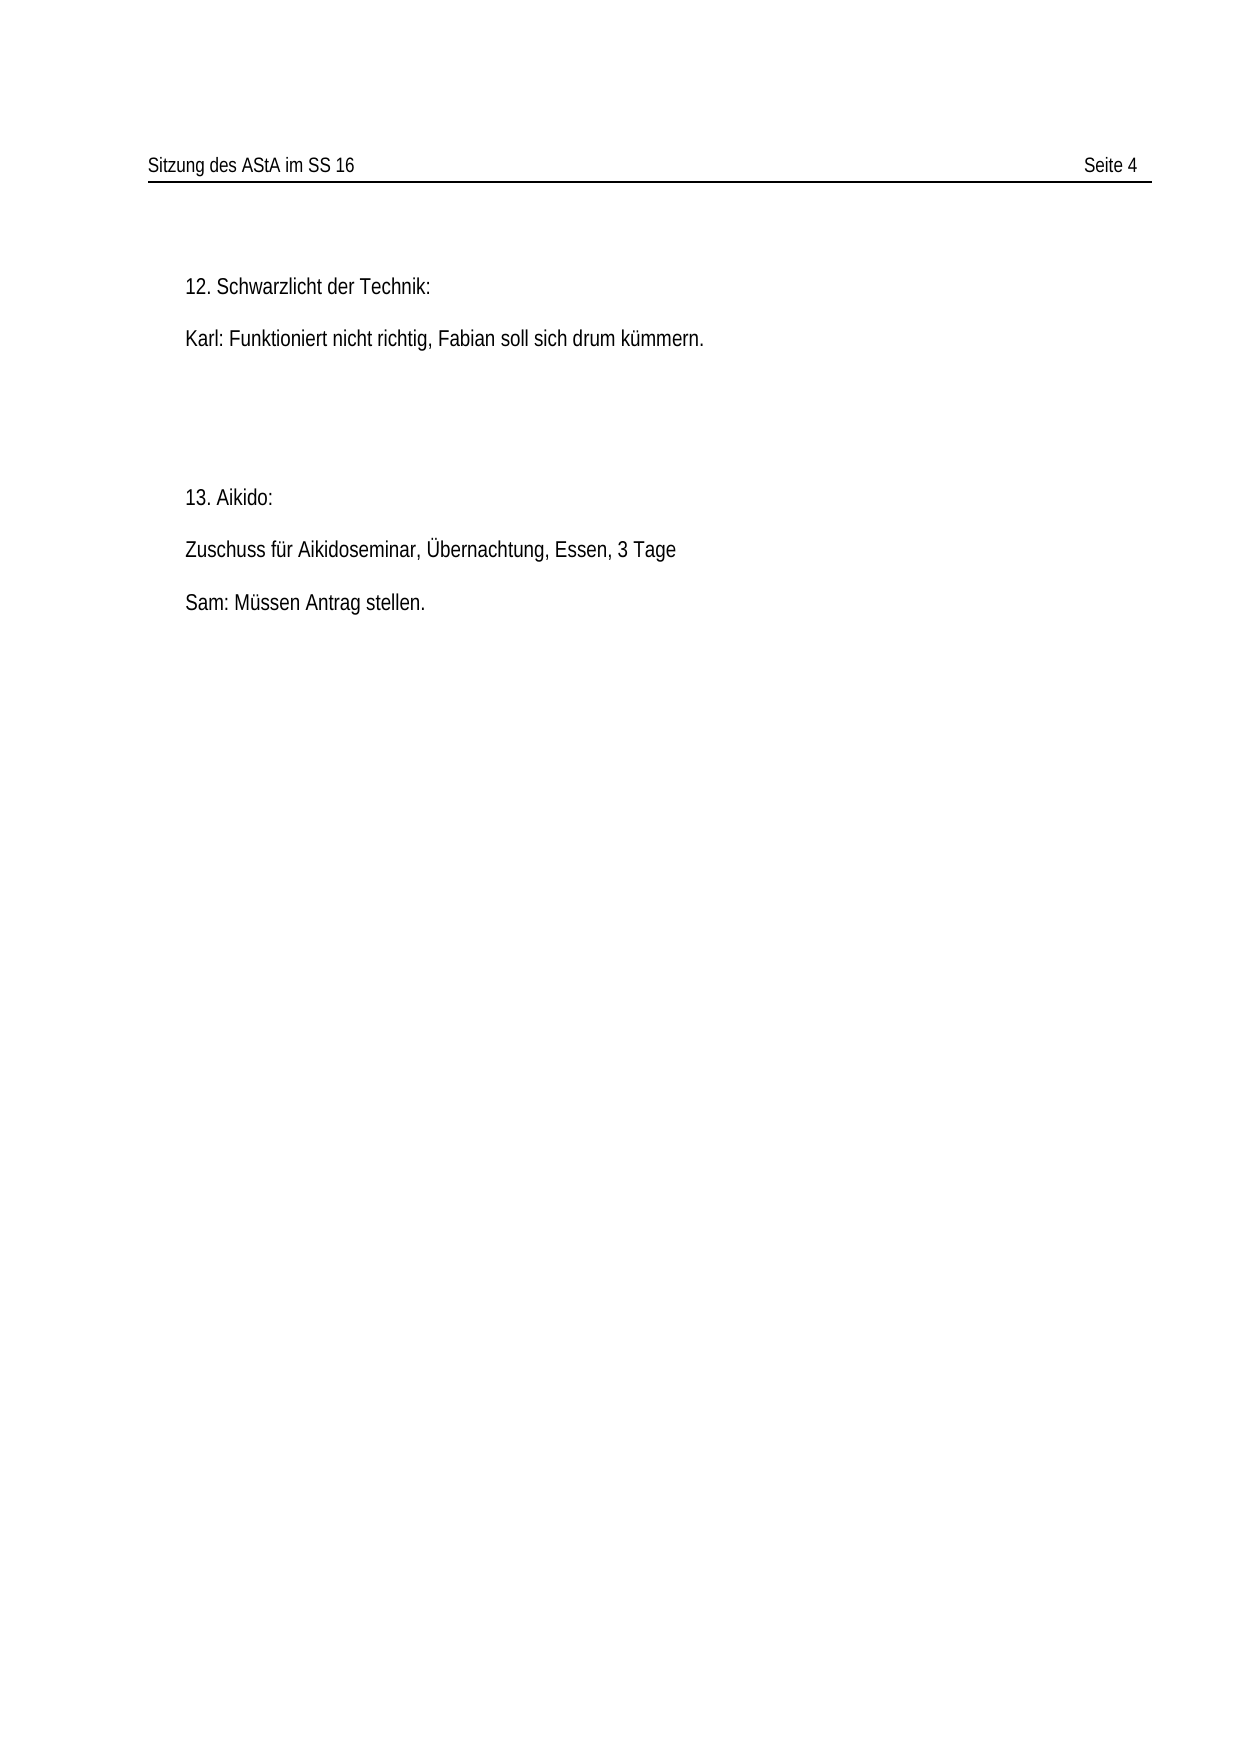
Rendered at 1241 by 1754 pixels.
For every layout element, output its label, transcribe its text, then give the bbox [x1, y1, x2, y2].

text Zuschuss für Aikidoseminar, Übernachtung, Essen, 3 Tage [185, 536, 1122, 562]
text 13. Aikido: [185, 483, 1122, 510]
text Karl: Funktioniert nicht richtig, Fabian soll sich drum kümmern. [185, 325, 1122, 352]
text Sam: Müssen Antrag stellen. [185, 589, 1122, 615]
text 12. Schwarzlicht der Technik: [185, 273, 1122, 299]
